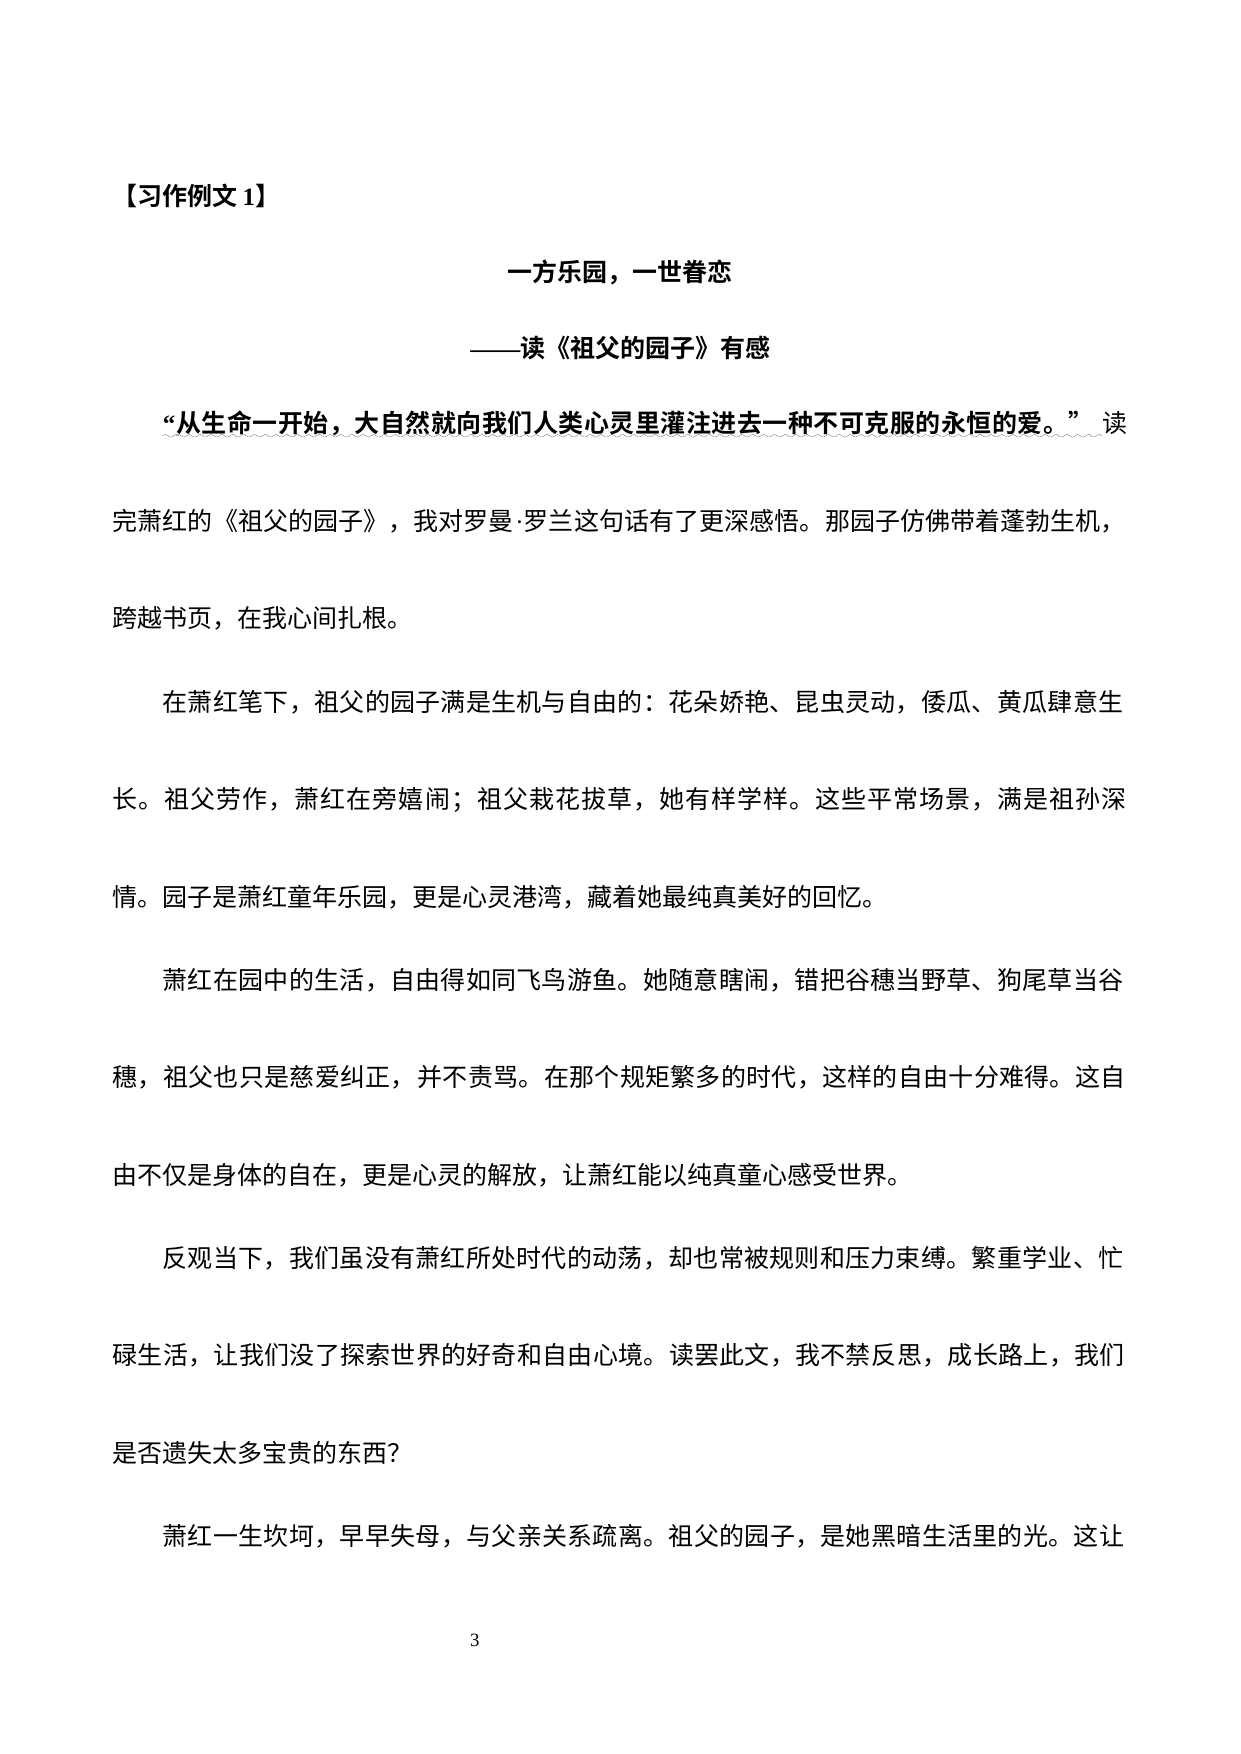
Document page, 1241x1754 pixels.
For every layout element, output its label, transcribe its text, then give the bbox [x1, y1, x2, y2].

text 反观当下，我们虽没有萧红所处时代的动荡，却也常被规则和压力束缚。繁重学业、忙碌生活，让我们没了探索世界的好奇和自由心境。读罢此文，我不禁反思，成长路上，我们是否遗失太多宝贵的东西？ [112, 1224, 1128, 1484]
text 在萧红笔下，祖父的园子满是生机与自由的：花朵娇艳、昆虫灵动，倭瓜、黄瓜肆意生长。祖父劳作，萧红在旁嬉闹；祖父栽花拔草，她有样学样。这些平常场景，满是祖孙深情。园子是萧红童年乐园，更是心灵港湾，藏着她最纯真美好的回忆。 [112, 668, 1128, 928]
text 萧红在园中的生活，自由得如同飞鸟游鱼。她随意瞎闹，错把谷穗当野草、狗尾草当谷穗，祖父也只是慈爱纠正，并不责骂。在那个规矩繁多的时代，这样的自由十分难得。这自由不仅是身体的自在，更是心灵的解放，让萧红能以纯真童心感受世界。 [112, 946, 1128, 1206]
text ——读《祖父的园子》有感 [112, 314, 1128, 379]
text 【习作例文1】 [112, 162, 1128, 227]
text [112, 1502, 1128, 1567]
text “从生命一开始，大自然就向我们人类心灵里灌注进去一种不可克服的永恒的爱。” 读完萧红的《祖父的园子》，我对罗曼·罗兰这句话有了更深感悟。那园子仿佛带着蓬勃生机，跨越书页，在我心间扎根。 [112, 389, 1128, 649]
text 一方乐园，一世眷恋 [112, 238, 1128, 303]
